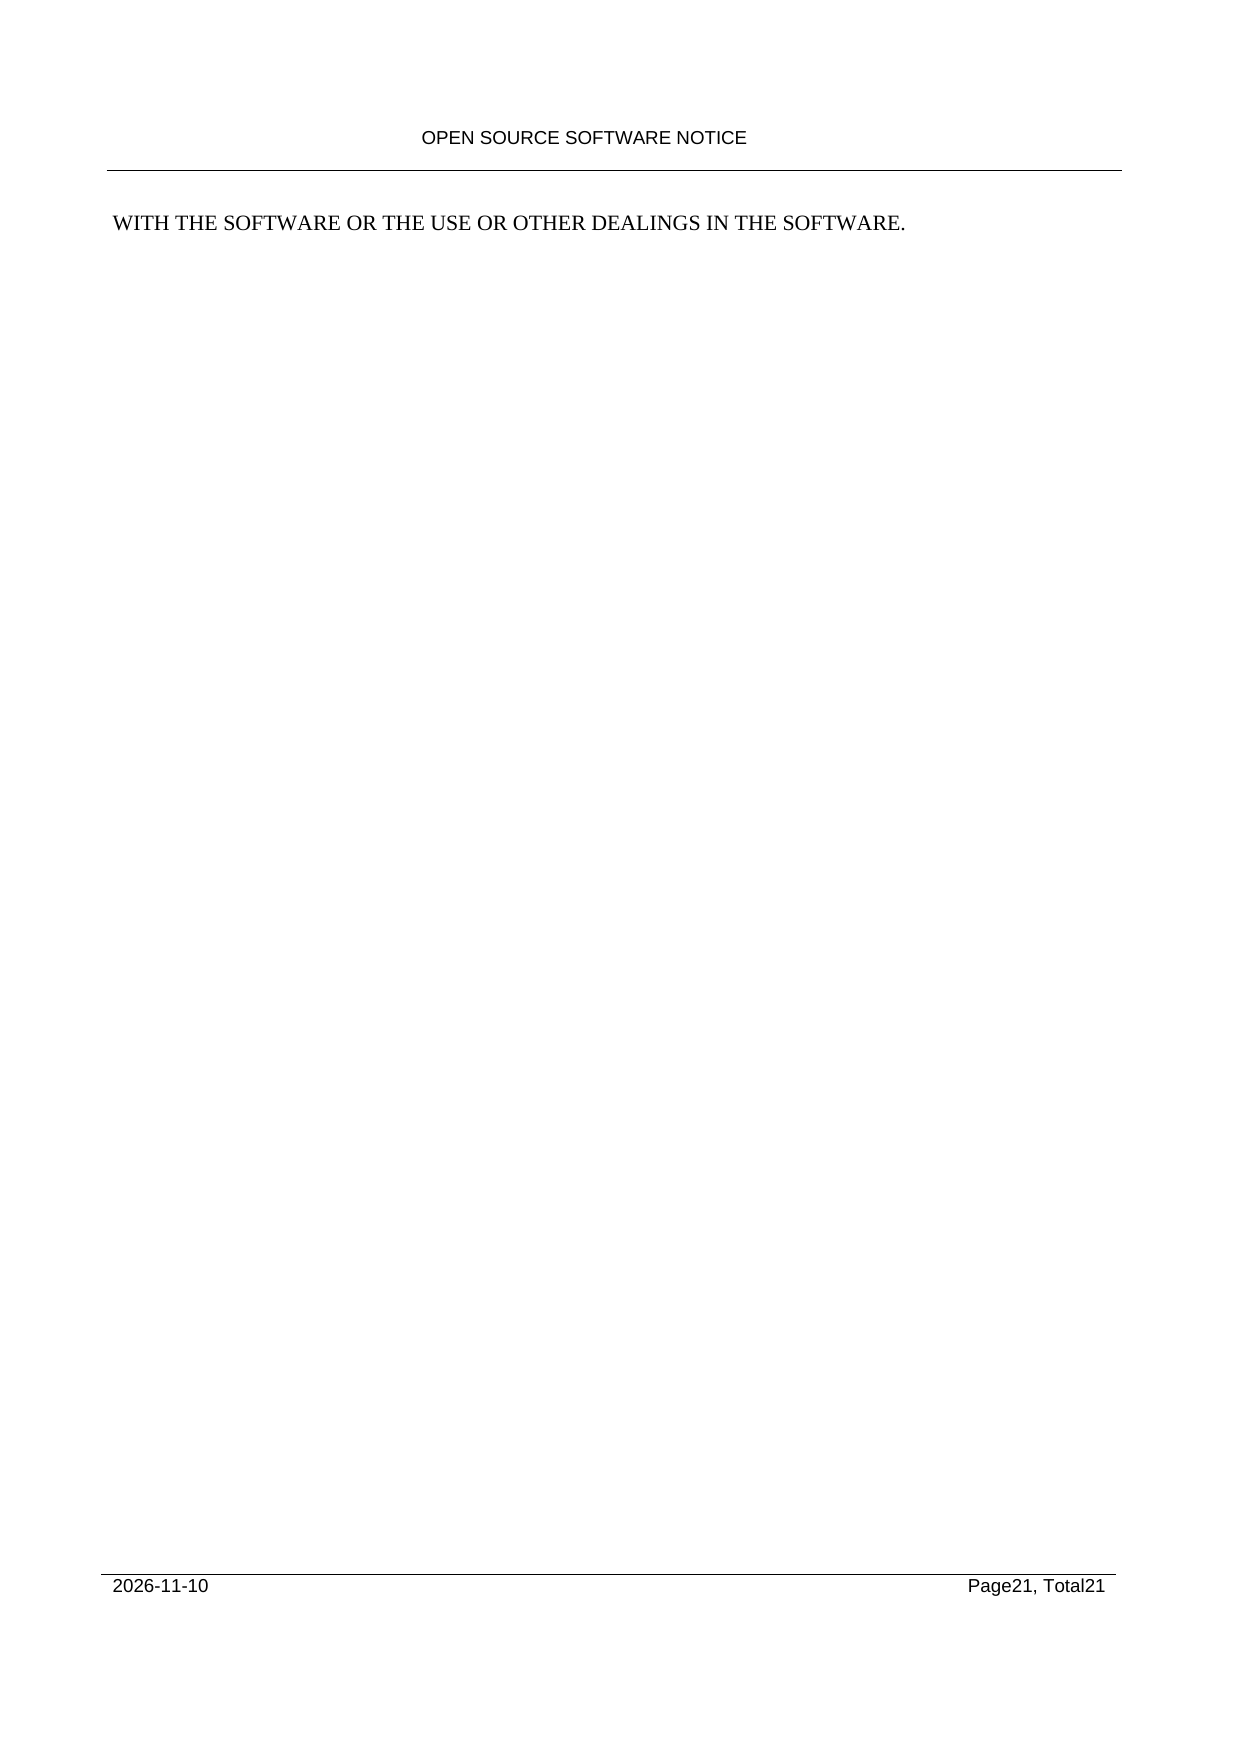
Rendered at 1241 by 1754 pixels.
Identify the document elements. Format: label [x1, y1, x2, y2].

text [112, 206, 1128, 271]
